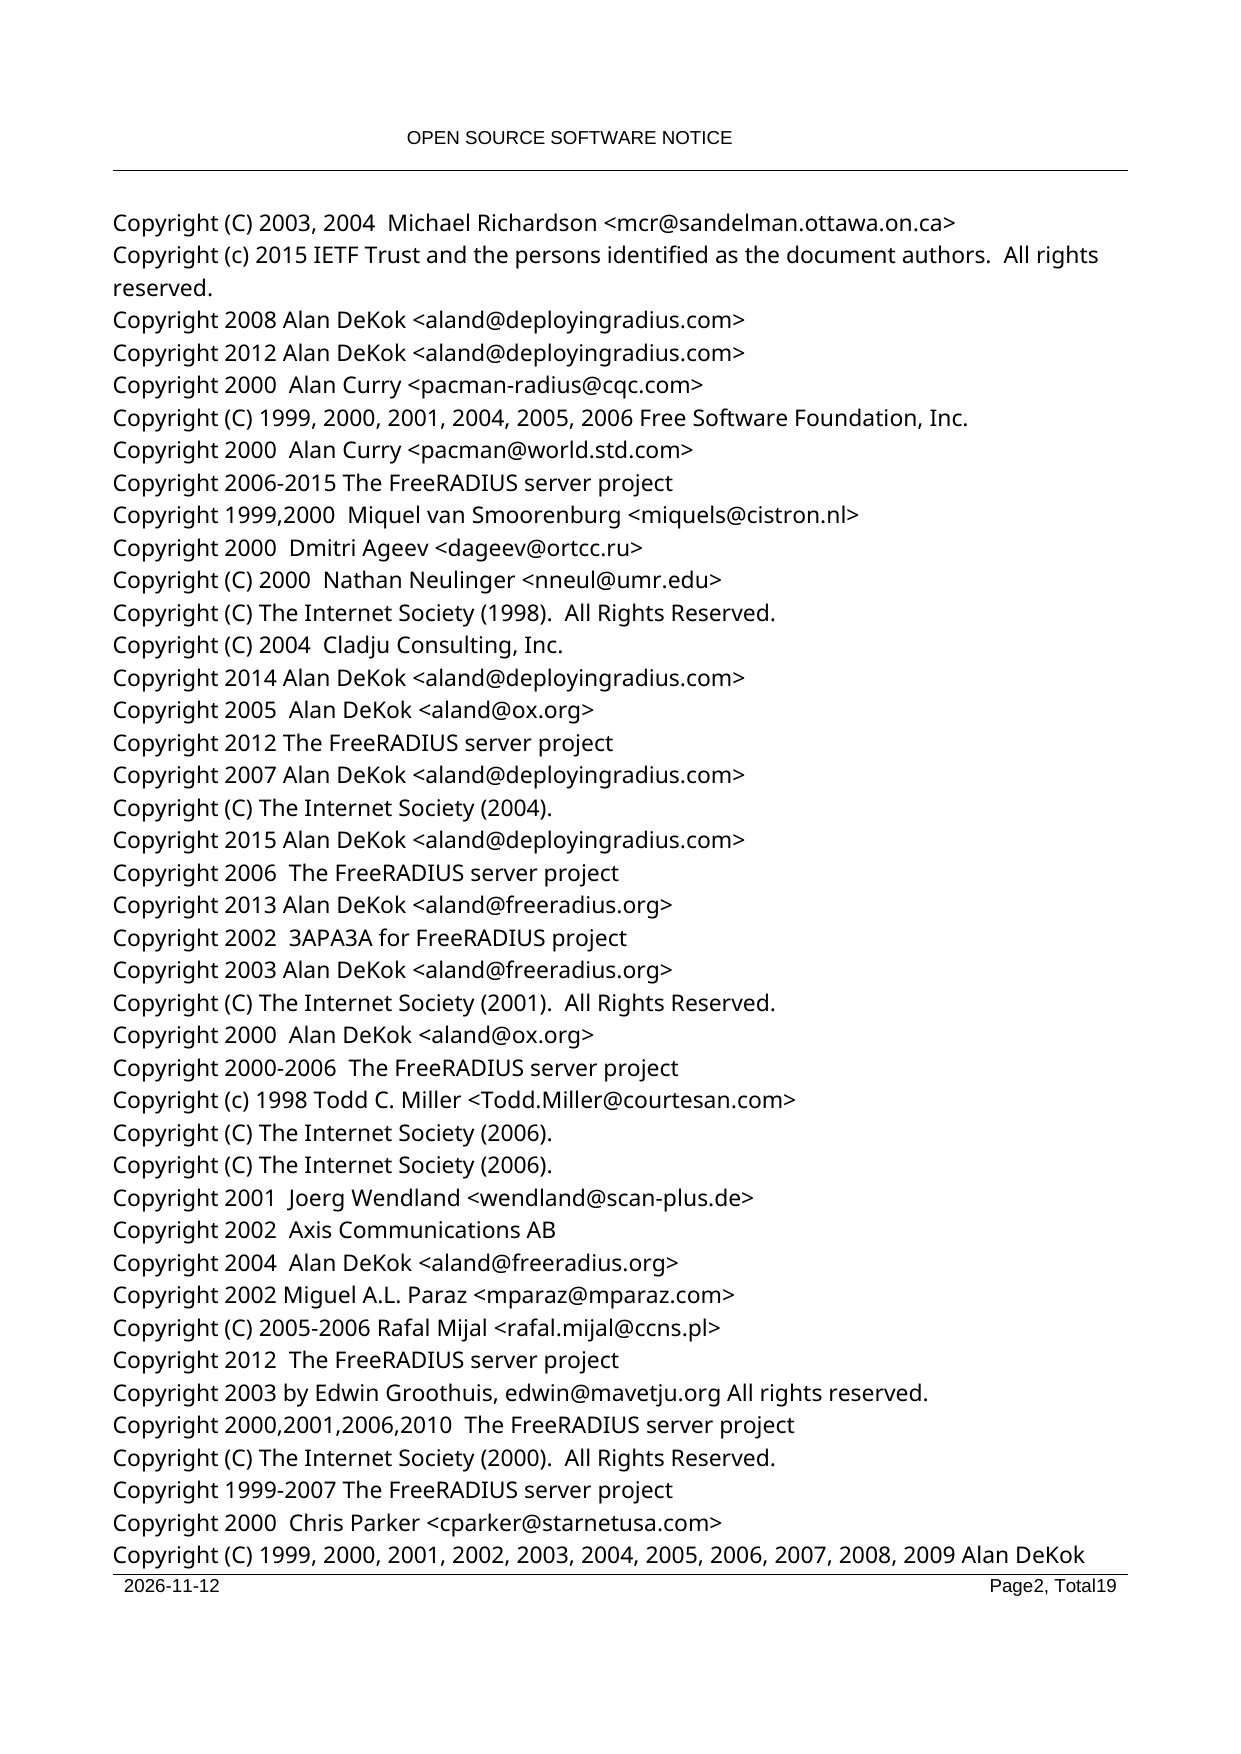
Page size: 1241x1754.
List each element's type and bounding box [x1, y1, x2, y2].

text [112, 206, 1128, 1571]
